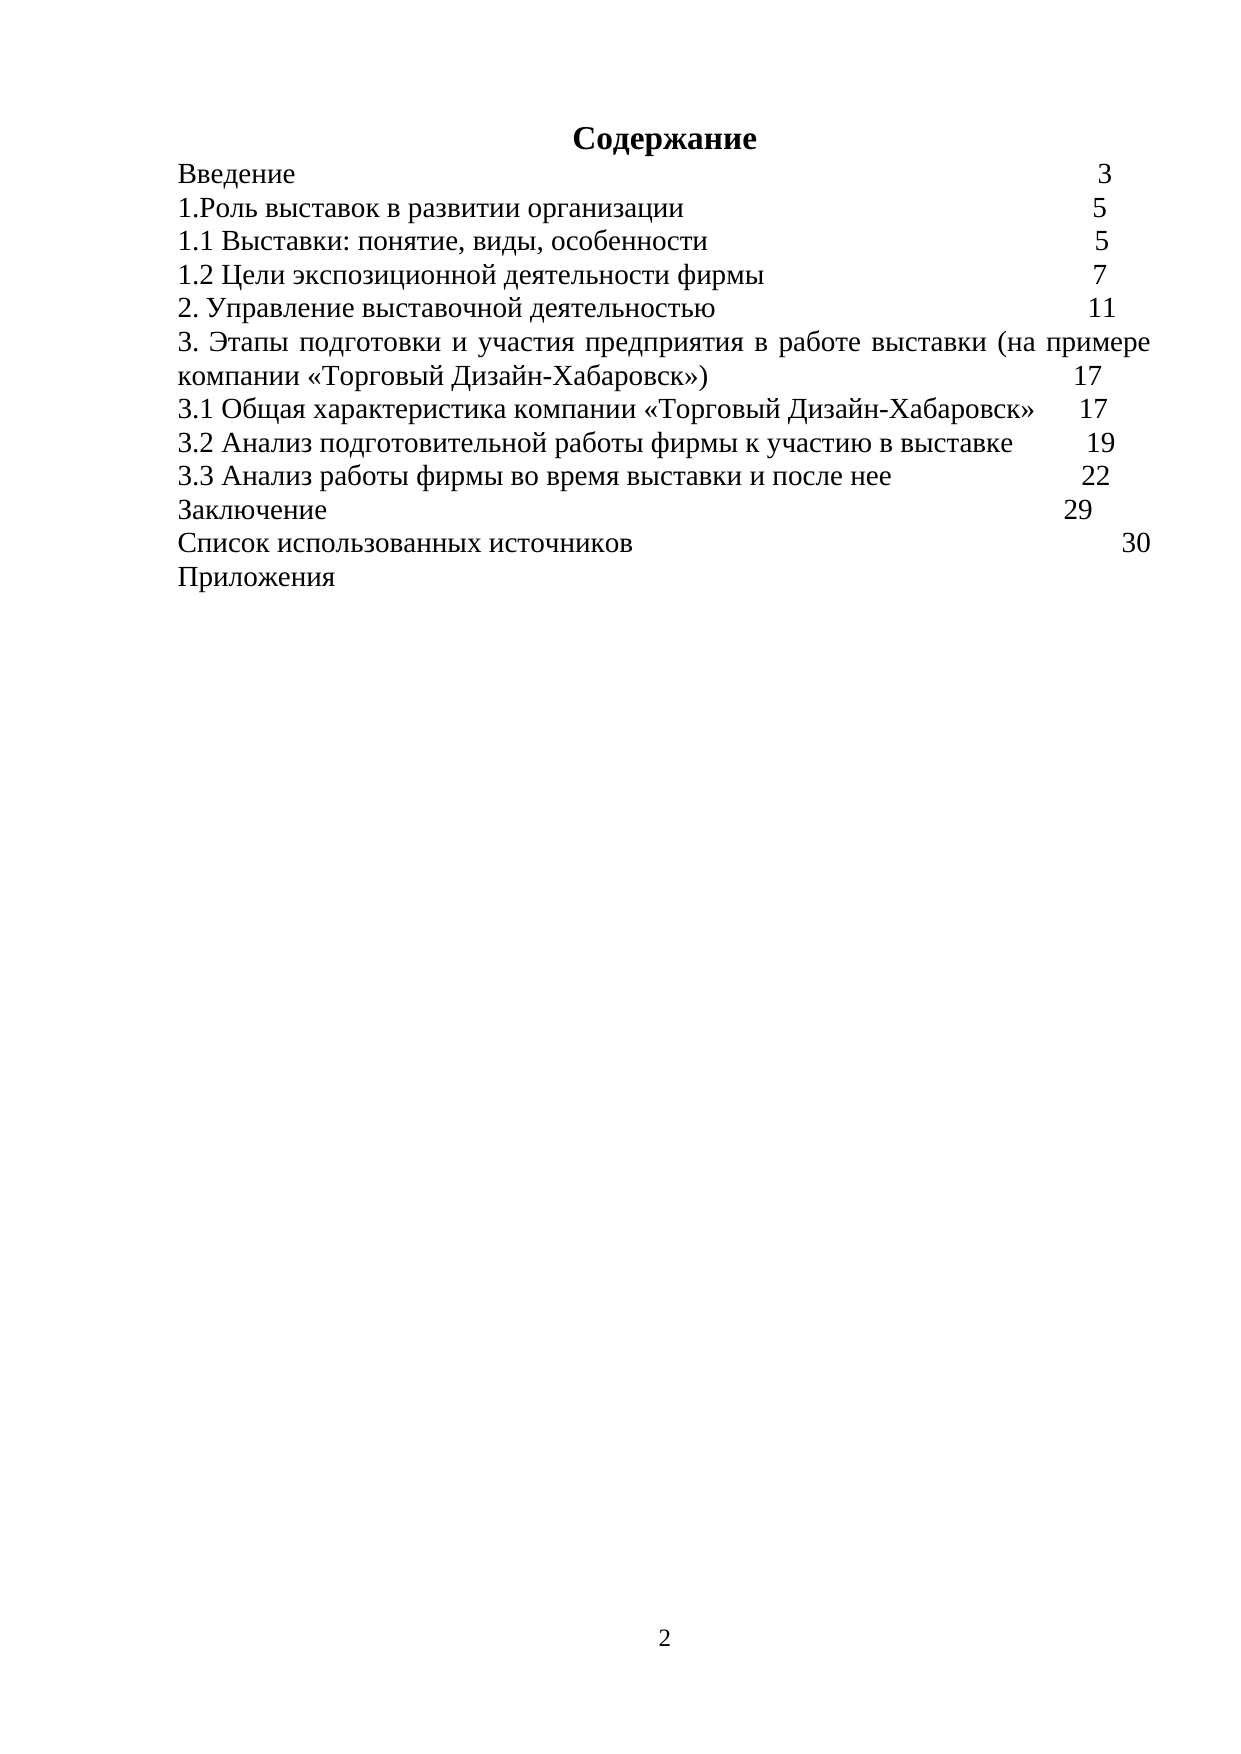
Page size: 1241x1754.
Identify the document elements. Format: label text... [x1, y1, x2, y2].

text Содержание [177, 118, 1152, 156]
text Введение 3 [177, 156, 1152, 190]
text 1.Роль выставок в развитии организации 5 [177, 190, 1152, 223]
text 3. Этапы подготовки и участия предприятия в работе выставки (на примере компании «Торговый Дизайн-Хабаровск») 17 [177, 324, 1152, 391]
text Заключение 29 [177, 492, 1152, 525]
text 2. Управление выставочной деятельностью 11 [177, 291, 1152, 324]
text Список использованных источников 30 [177, 525, 1152, 559]
text 3.2 Анализ подготовительной работы фирмы к участию в выставке 19 [177, 425, 1152, 458]
text 1.2 Цели экспозиционной деятельности фирмы 7 [177, 257, 1152, 291]
text 3.3 Анализ работы фирмы во время выставки и после нее 22 [177, 458, 1152, 492]
text 1.1 Выставки: понятие, виды, особенности 5 [177, 223, 1152, 257]
text 3.1 Общая характеристика компании «Торговый Дизайн-Хабаровск» 17 [177, 391, 1152, 425]
text Приложения [177, 559, 1152, 592]
